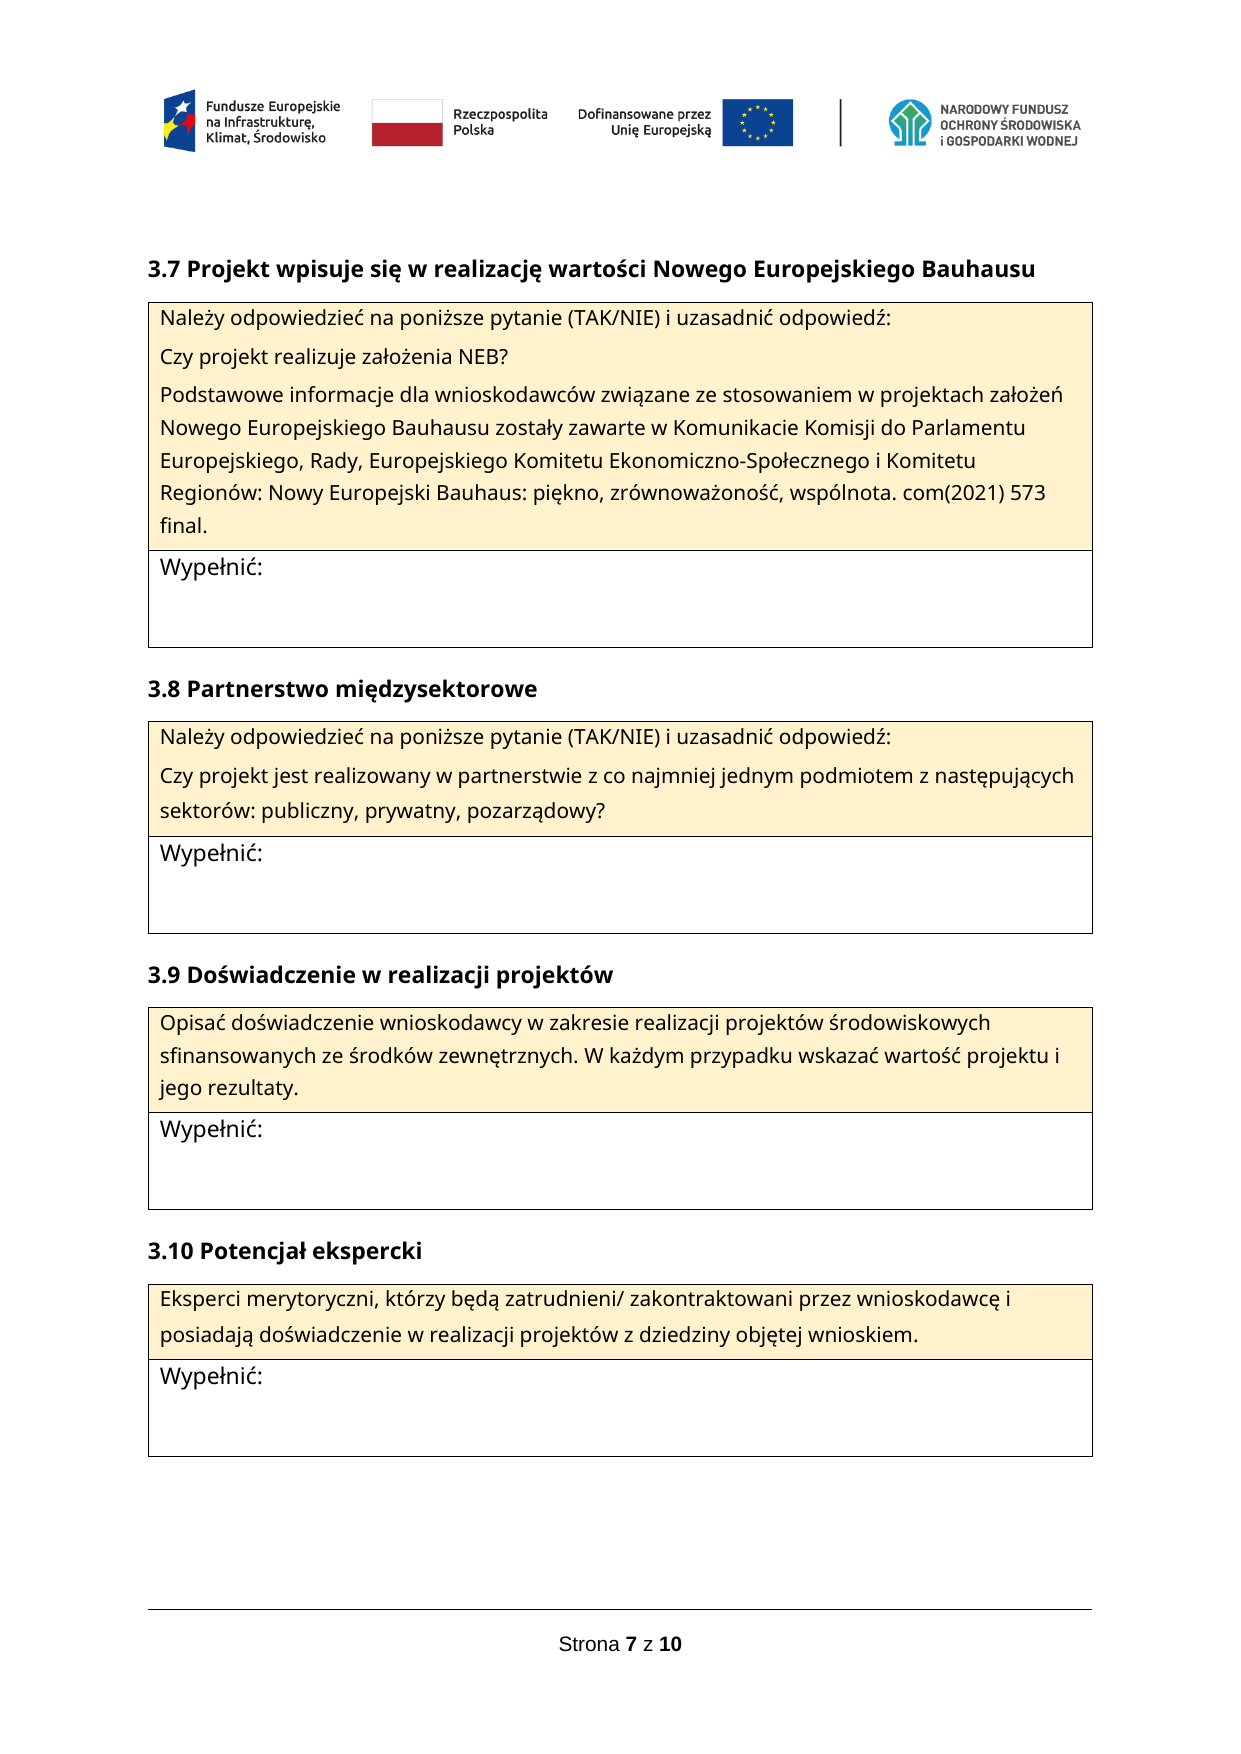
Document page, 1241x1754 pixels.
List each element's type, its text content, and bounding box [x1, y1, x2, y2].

picture [147, 73, 1093, 168]
table_cell Wypełnić: [149, 1360, 1092, 1456]
text 3.10 Potencjał ekspercki [148, 1235, 1092, 1266]
text 3.8 Partnerstwo międzysektorowe [148, 673, 1092, 704]
text 3.7 Projekt wpisuje się w realizację wartości Nowego Europejskiego Bauhausu [148, 253, 1092, 285]
table_header Należy odpowiedzieć na poniższe pytanie (TAK/NIE) i uzasadnić odpowiedź: Czy projekt jest realizowany w partnerstwie z co najmniej jednym podmiotem z następujących sektorów: publiczny, prywatny, pozarządowy? [149, 722, 1092, 836]
table_cell Wypełnić: [149, 837, 1092, 933]
table_header Eksperci merytoryczni, którzy będą zatrudnieni/ zakontraktowani przez wnioskodawcę i posiadają doświadczenie w realizacji projektów z dziedziny objętej wnioskiem. [149, 1285, 1092, 1359]
table_cell Wypełnić: [149, 1113, 1092, 1209]
table_cell Wypełnić: [149, 551, 1092, 647]
table_header Należy odpowiedzieć na poniższe pytanie (TAK/NIE) i uzasadnić odpowiedź: Czy projekt realizuje założenia NEB? Podstawowe informacje dla wnioskodawców związane ze stosowaniem w projektach założeń Nowego Europejskiego Bauhausu zostały zawarte w Komunikacie Komisji do Parlamentu Europejskiego, Rady, Europejskiego Komitetu Ekonomiczno-Społecznego i Komitetu Regionów: Nowy Europejski Bauhaus: piękno, zrównoważoność, wspólnota. com(2021) 573 final. [149, 303, 1092, 549]
table_header Opisać doświadczenie wnioskodawcy w zakresie realizacji projektów środowiskowych sfinansowanych ze środków zewnętrznych. W każdym przypadku wskazać wartość projektu i jego rezultaty. [149, 1008, 1092, 1112]
text 3.9 Doświadczenie w realizacji projektów [148, 959, 1092, 990]
